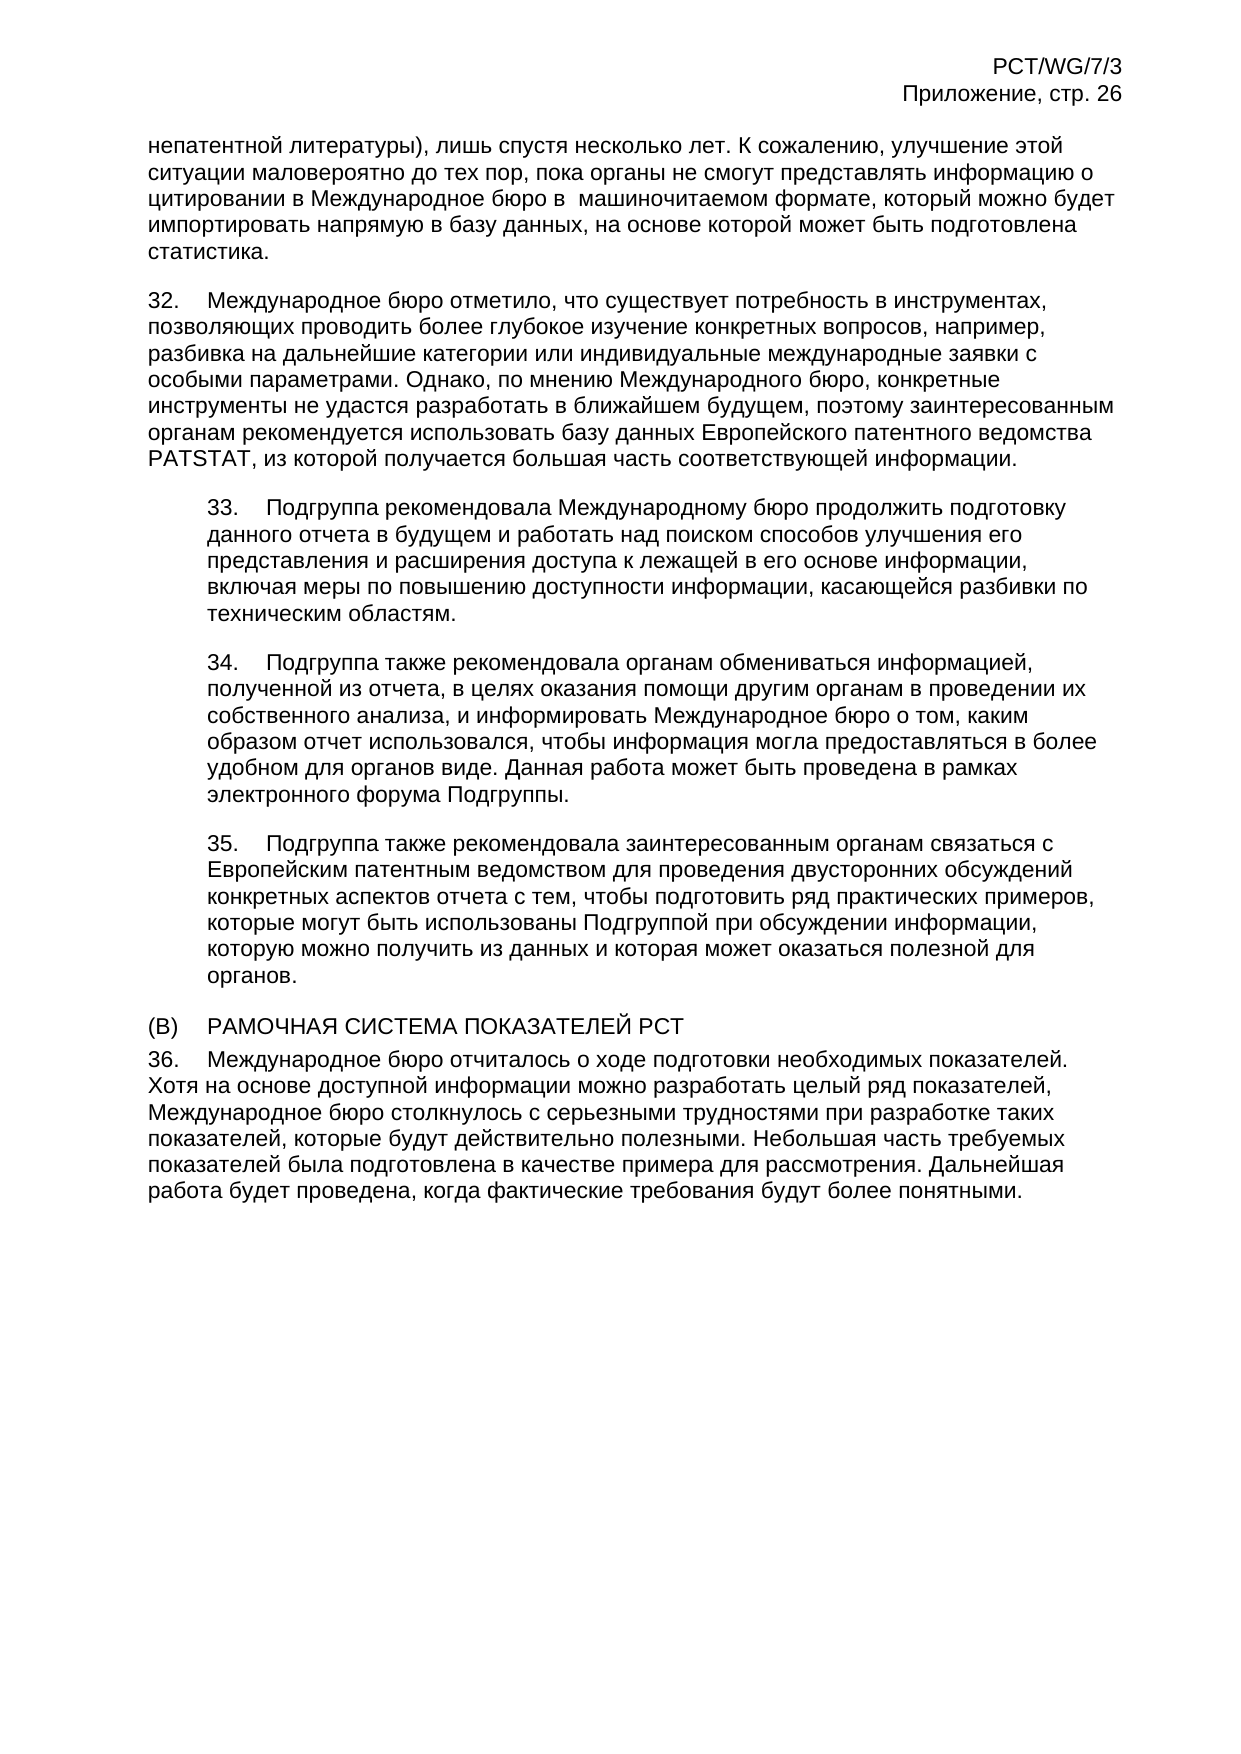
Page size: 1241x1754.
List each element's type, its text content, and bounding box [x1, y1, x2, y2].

list Подгруппа также рекомендовала заинтересованным органам связаться с Европейским патентным ведомством для проведения двусторонних обсуждений конкретных аспектов отчета с тем, чтобы подготовить ряд практических примеров, которые могут быть использованы Подгруппой при обсуждении информации, которую можно получить из данных и которая может оказаться полезной для органов. [207, 830, 1122, 988]
list Международное бюро отчиталось о ходе подготовки необходимых показателей. Хотя на основе доступной информации можно разработать целый ряд показателей, Международное бюро столкнулось с серьезными трудностями при разработке таких показателей, которые будут действительно полезными. Небольшая часть требуемых показателей была подготовлена в качестве примера для рассмотрения. Дальнейшая работа будет проведена, когда фактические требования будут более понятными. [148, 1046, 1122, 1204]
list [148, 132, 1122, 264]
list Международное бюро отметило, что существует потребность в инструментах, позволяющих проводить более глубокое изучение конкретных вопросов, например, разбивка на дальнейшие категории или индивидуальные международные заявки с особыми параметрами. Однако, по мнению Международного бюро, конкретные инструменты не удастся разработать в ближайшем будущем, поэтому заинтересованным органам рекомендуется использовать базу данных Европейского патентного ведомства PATSTAT, из которой получается большая часть соответствующей информации. [148, 287, 1122, 471]
subtitle (b) рамочная система показателей РСТ [148, 1013, 1122, 1039]
list Подгруппа также рекомендовала органам обмениваться информацией, полученной из отчета, в целях оказания помощи другим органам в проведении их собственного анализа, и информировать Международное бюро о том, каким образом отчет использовался, чтобы информация могла предоставляться в более удобном для органов виде. Данная работа может быть проведена в рамках электронного форума Подгруппы. [207, 649, 1122, 807]
list Подгруппа рекомендовала Международному бюро продолжить подготовку данного отчета в будущем и работать над поиском способов улучшения его представления и расширения доступа к лежащей в его основе информации, включая меры по повышению доступности информации, касающейся разбивки по техническим областям. [207, 494, 1122, 626]
